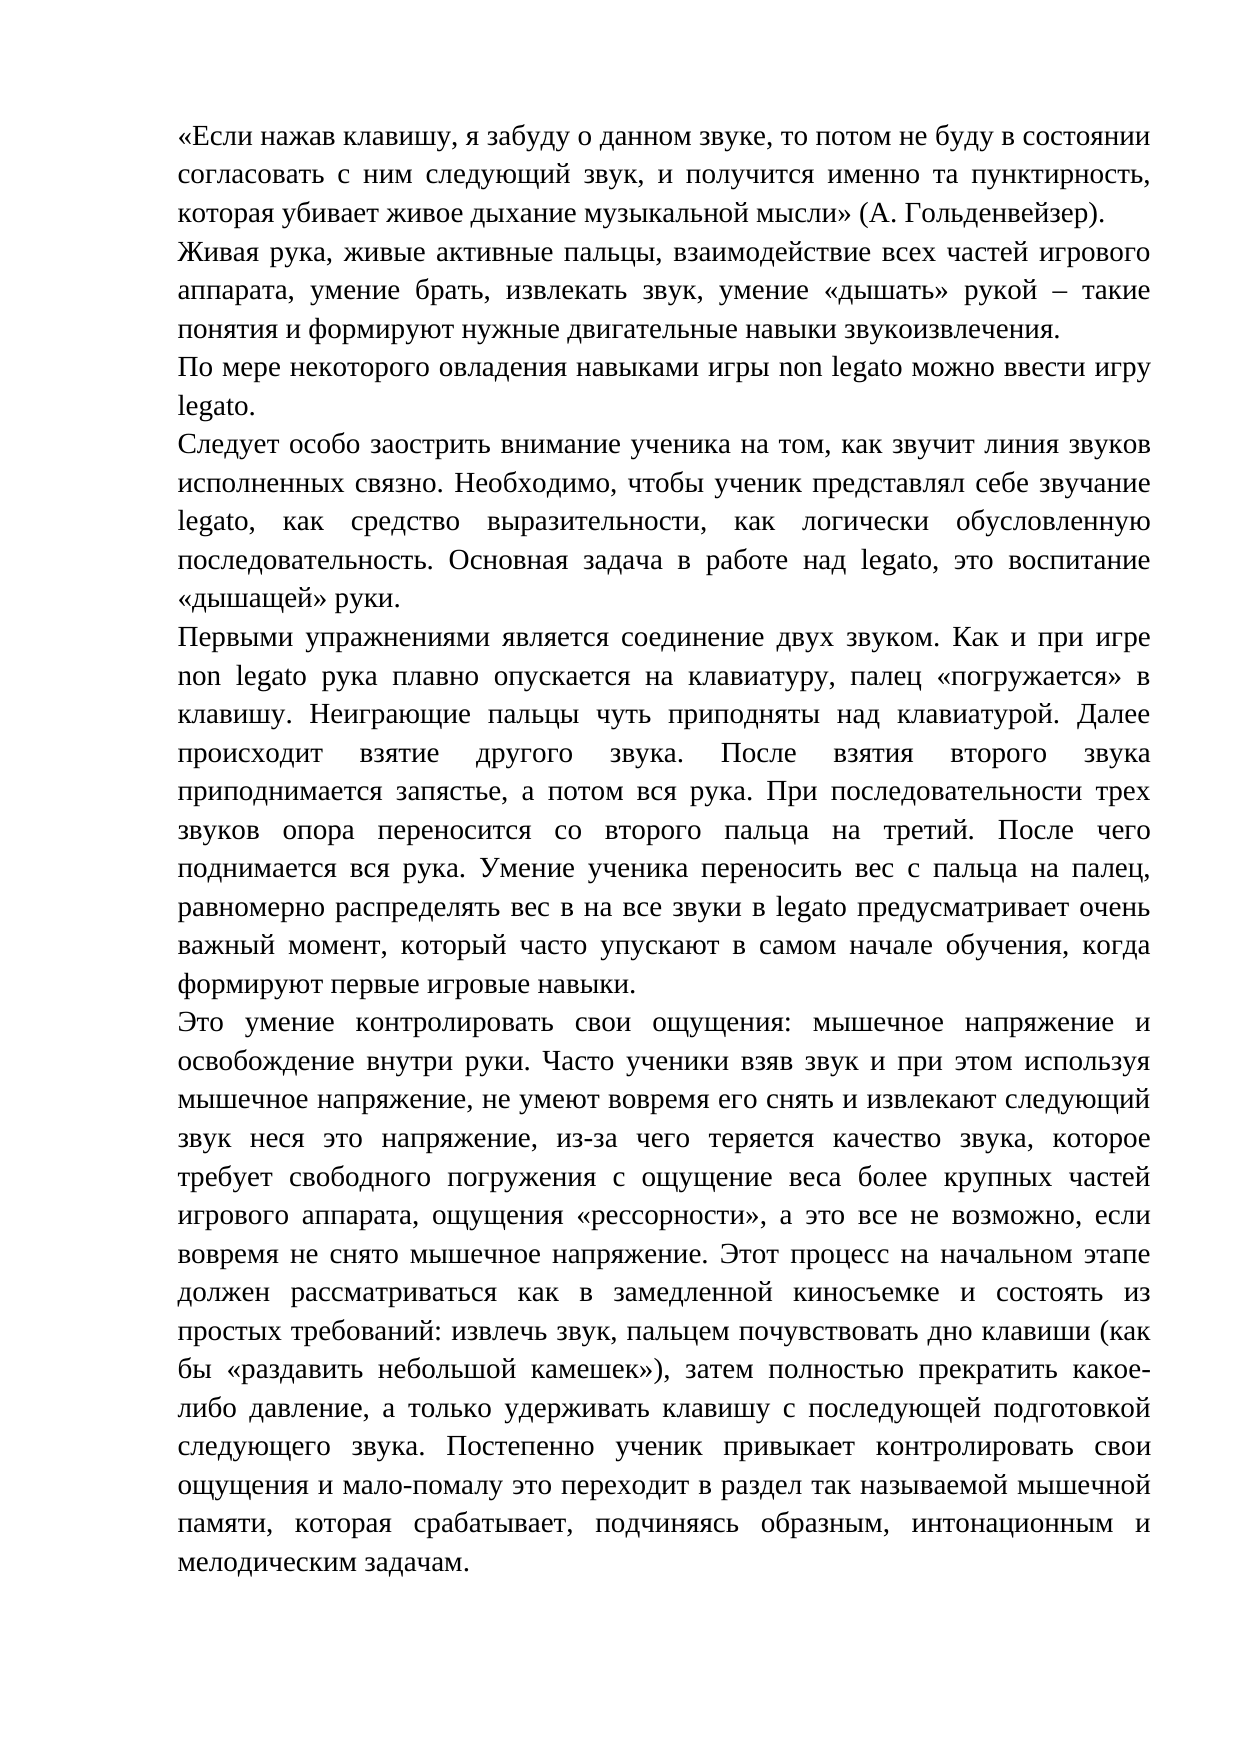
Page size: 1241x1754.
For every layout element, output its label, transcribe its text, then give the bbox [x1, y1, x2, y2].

text «Если нажав клавишу, я забуду о данном звуке, то потом не буду в состоянии согласовать с ним следующий звук, и получится именно та пунктирность, которая убивает живое дыхание музыкальной мысли» (А. Гольденвейзер). [177, 118, 1152, 229]
text Первыми упражнениями является соединение двух звуком. Как и при игре non legato рука плавно опускается на клавиатуру, палец «погружается» в клавишу. Неиграющие пальцы чуть приподняты над клавиатурой. Далее происходит взятие другого звука. После взятия второго звука приподнимается запястье, а потом вся рука. При последовательности трех звуков опора переносится со второго пальца на третий. После чего поднимается вся рука. Умение ученика переносить вес с пальца на палец, равномерно распределять вес в на все звуки в legato предусматривает очень важный момент, который часто упускают в самом начале обучения, когда формируют первые игровые навыки. [177, 619, 1152, 999]
text По мере некоторого овладения навыками игры non legato можно ввести игру legato. [177, 349, 1152, 421]
text Это умение контролировать свои ощущения: мышечное напряжение и освобождение внутри руки. Часто ученики взяв звук и при этом используя мышечное напряжение, не умеют вовремя его снять и извлекают следующий звук неся это напряжение, из-за чего теряется качество звука, которое требует свободного погружения с ощущение веса более крупных частей игрового аппарата, ощущения «рессорности», а это все не возможно, если вовремя не снято мышечное напряжение. Этот процесс на начальном этапе должен рассматриваться как в замедленной киносъемке и состоять из простых требований: извлечь звук, пальцем почувствовать дно клавиши (как бы «раздавить небольшой камешек»), затем полностью прекратить какое-либо давление, а только удерживать клавишу с последующей подготовкой следующего звука. Постепенно ученик привыкает контролировать свои ощущения и мало-помалу это переходит в раздел так называемой мышечной памяти, которая срабатывает, подчиняясь образным, интонационным и мелодическим задачам. [177, 1004, 1152, 1578]
text Живая рука, живые активные пальцы, взаимодействие всех частей игрового аппарата, умение брать, извлекать звук, умение «дышать» рукой – такие понятия и формируют нужные двигательные навыки звукоизвлечения. [177, 234, 1152, 344]
text Следует особо заострить внимание ученика на том, как звучит линия звуков исполненных связно. Необходимо, чтобы ученик представлял себе звучание legato, как средство выразительности, как логически обусловленную последовательность. Основная задача в работе над legato, это воспитание «дышащей» руки. [177, 426, 1152, 614]
